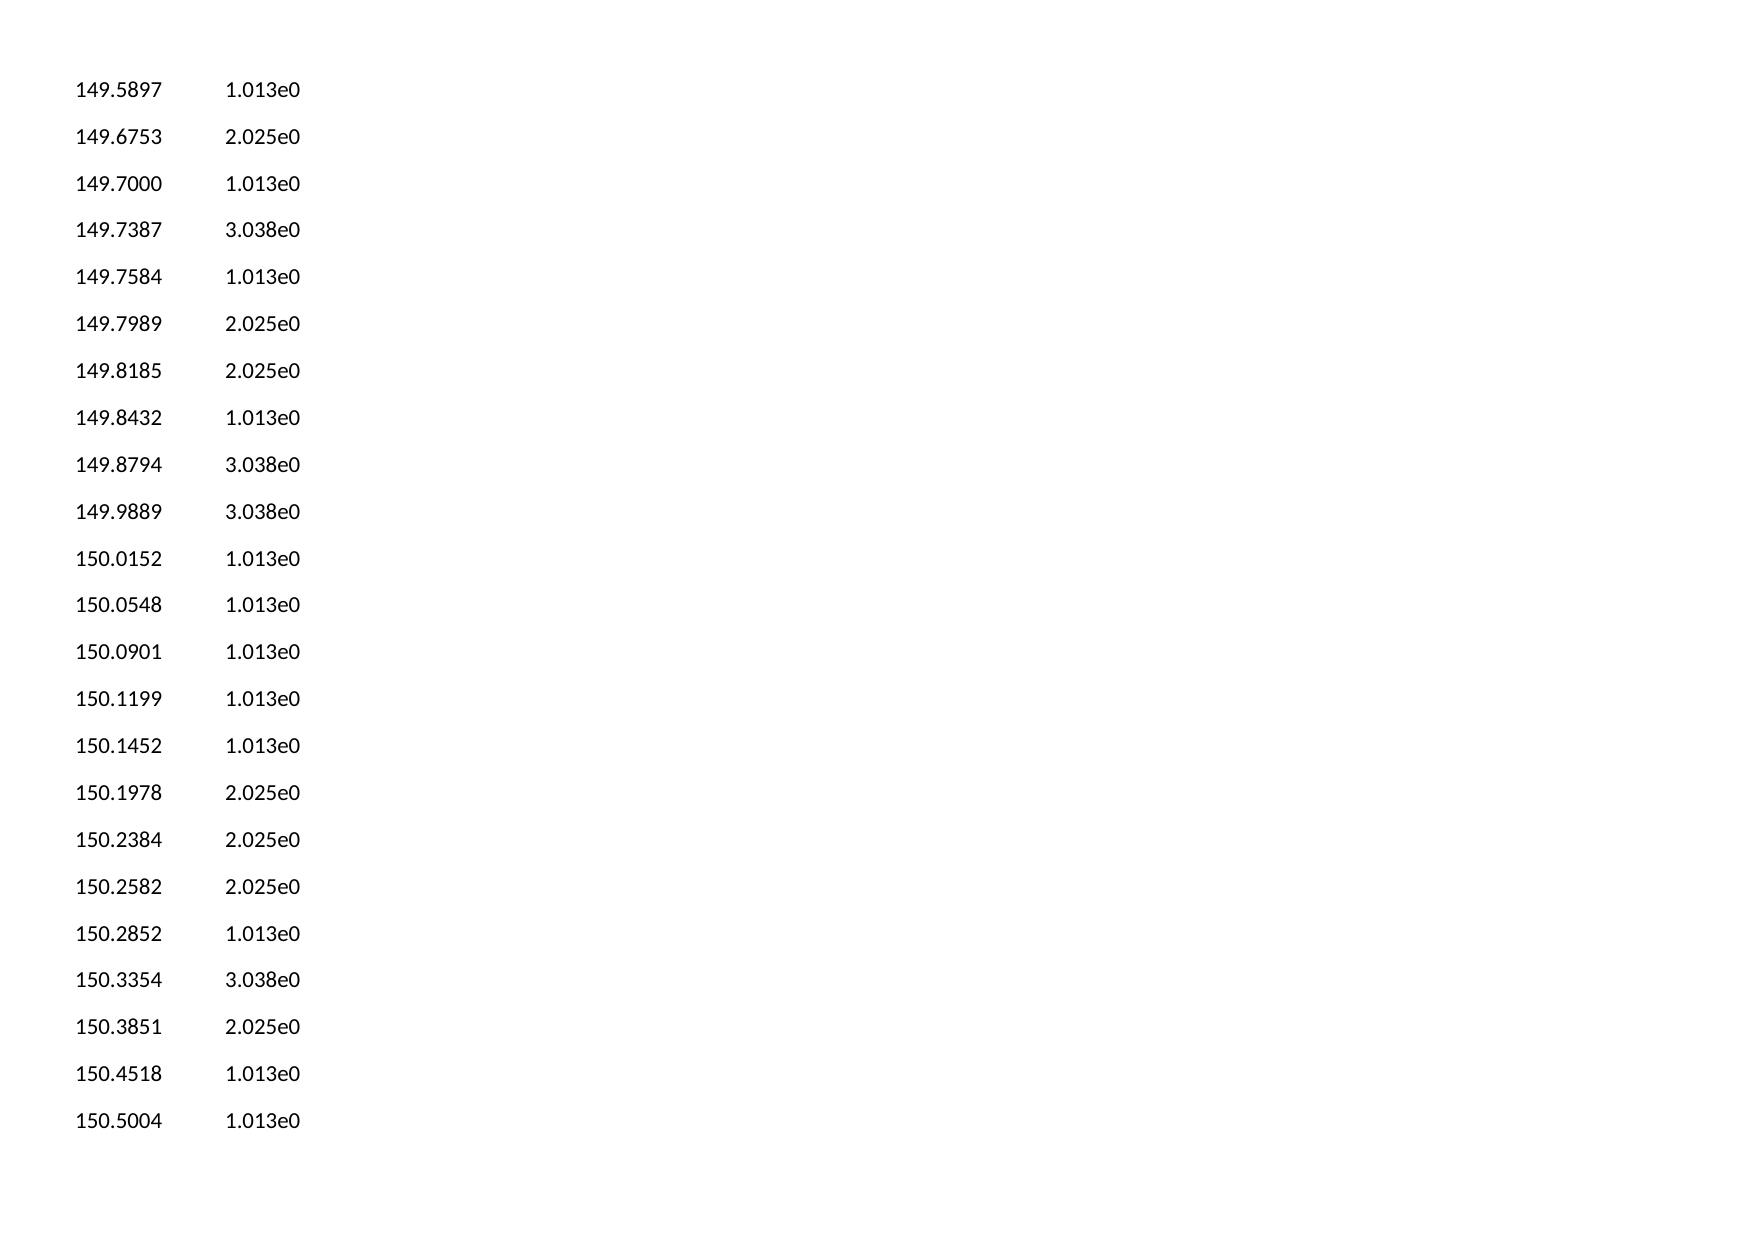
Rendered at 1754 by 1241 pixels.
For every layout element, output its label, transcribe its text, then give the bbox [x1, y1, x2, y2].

text 150.3851 2.025e0 [75, 1012, 1679, 1041]
text 150.0901 1.013e0 [75, 637, 1679, 666]
text 150.1452 1.013e0 [75, 731, 1679, 759]
text 150.2582 2.025e0 [75, 872, 1679, 900]
text 149.8432 1.013e0 [75, 403, 1679, 431]
text 150.0152 1.013e0 [75, 544, 1679, 572]
text 150.0548 1.013e0 [75, 591, 1679, 619]
text 150.2852 1.013e0 [75, 919, 1679, 947]
text 149.5897 1.013e0 [75, 75, 1679, 103]
text 149.8185 2.025e0 [75, 356, 1679, 384]
text 149.8794 3.038e0 [75, 450, 1679, 478]
text 150.3354 3.038e0 [75, 966, 1679, 994]
text 149.7989 2.025e0 [75, 309, 1679, 337]
text 150.1978 2.025e0 [75, 778, 1679, 806]
text 149.7000 1.013e0 [75, 169, 1679, 197]
text 149.9889 3.038e0 [75, 497, 1679, 525]
text 150.4518 1.013e0 [75, 1059, 1679, 1087]
text 150.5004 1.013e0 [75, 1106, 1679, 1134]
text 149.7387 3.038e0 [75, 216, 1679, 244]
text 150.2384 2.025e0 [75, 825, 1679, 853]
text 149.6753 2.025e0 [75, 122, 1679, 150]
text 150.1199 1.013e0 [75, 684, 1679, 712]
text 149.7584 1.013e0 [75, 262, 1679, 291]
